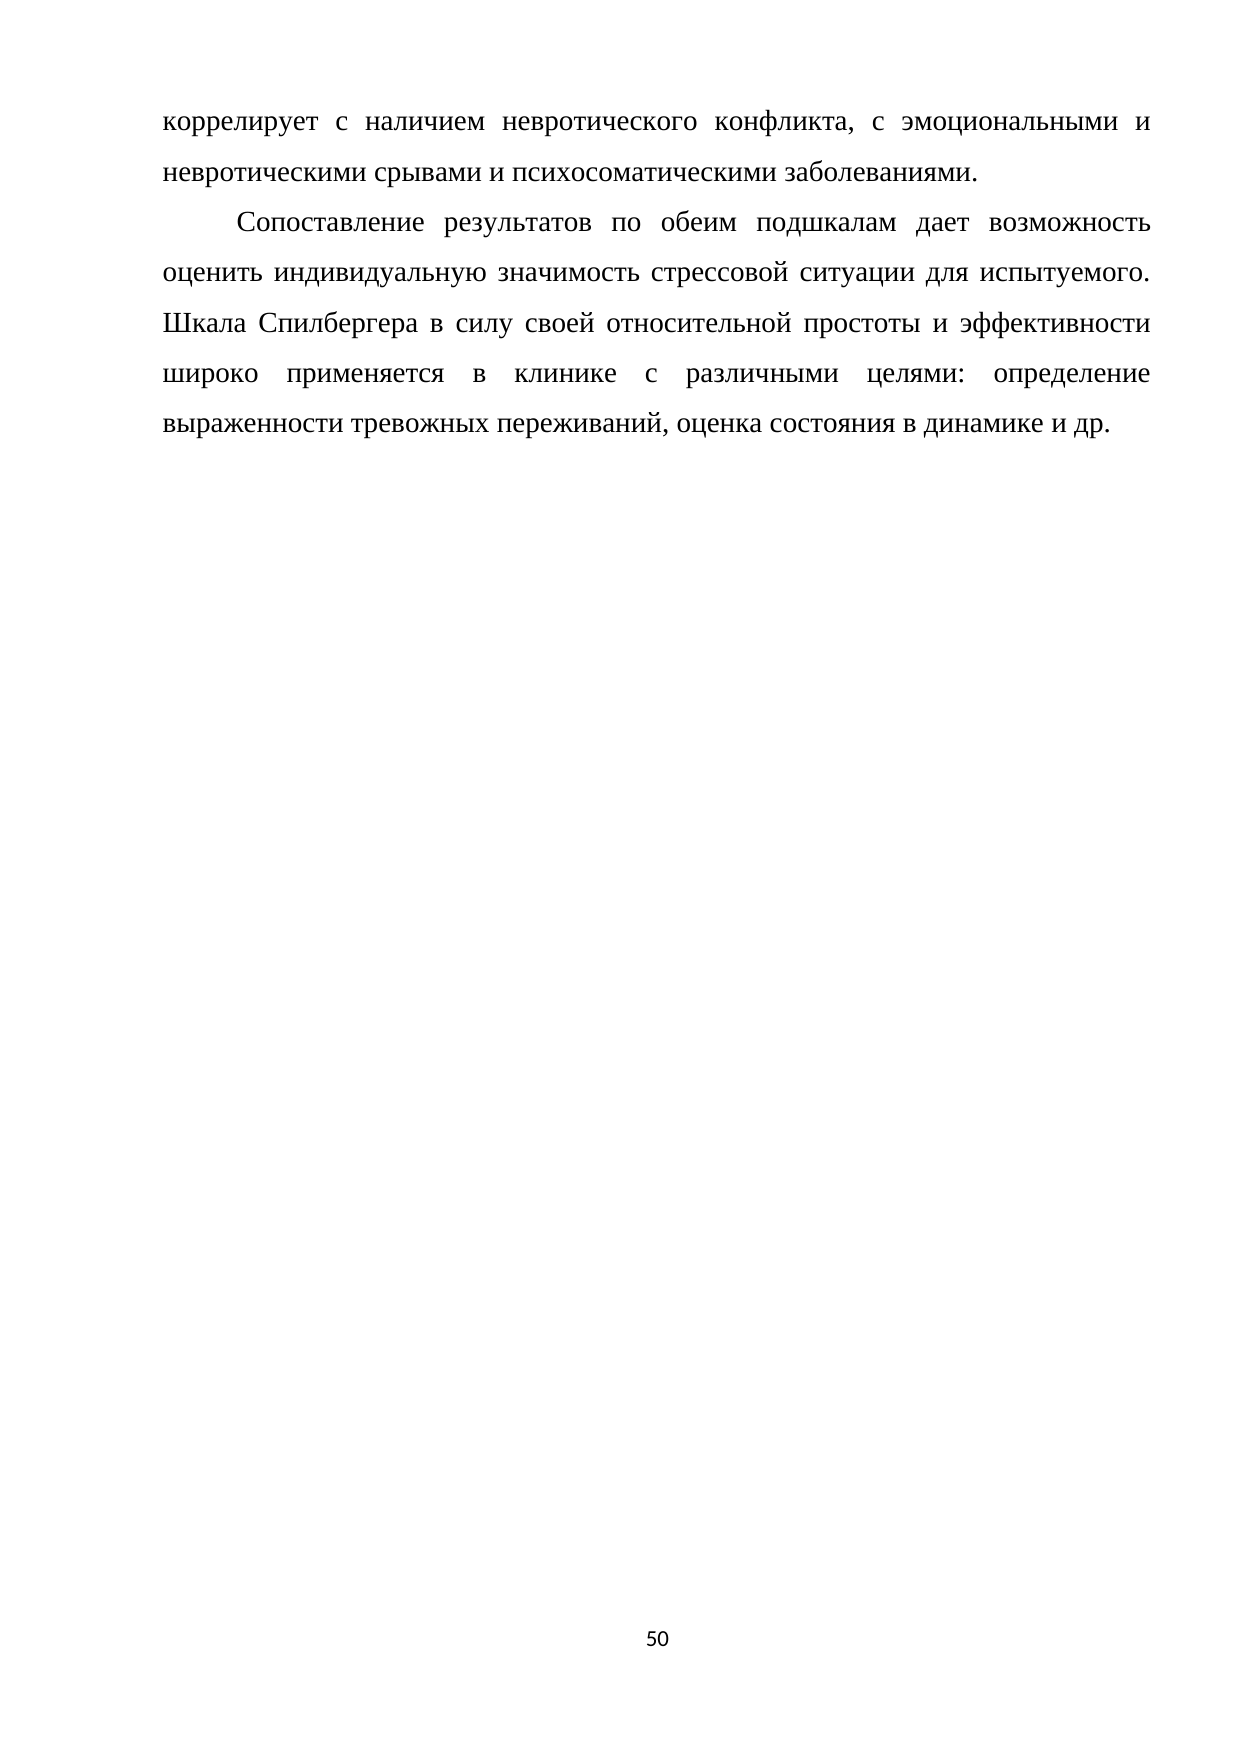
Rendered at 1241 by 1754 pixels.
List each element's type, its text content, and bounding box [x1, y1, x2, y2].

text Сопоставление результатов по обеим подшкалам дает возможность оценить индивидуальную значимость стрессовой ситуации для испытуемого. Шкала Спилбергера в силу своей относительной простоты и эффективности широко применяется в клинике с различными целями: определение выраженности тревожных переживаний, оценка состояния в динамике и др. [162, 204, 1152, 439]
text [162, 103, 1152, 187]
